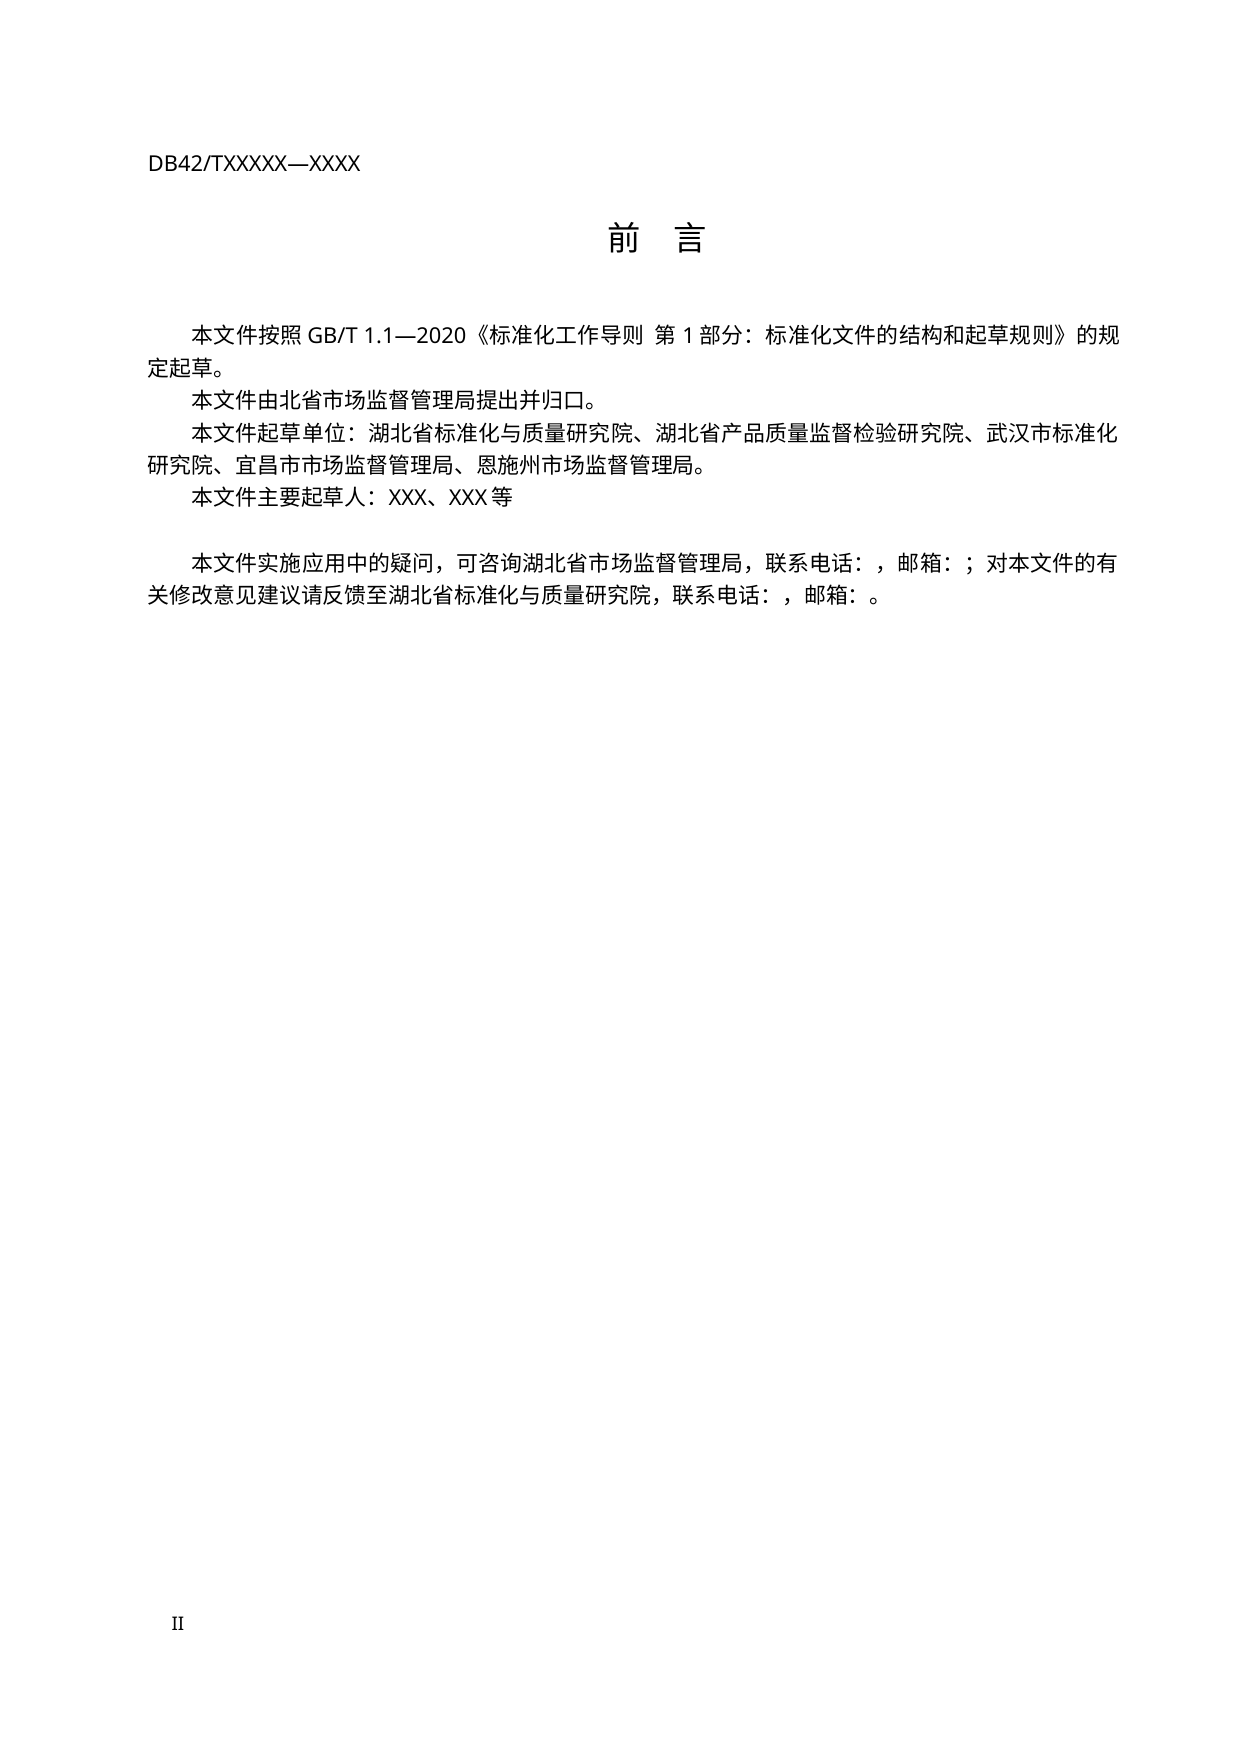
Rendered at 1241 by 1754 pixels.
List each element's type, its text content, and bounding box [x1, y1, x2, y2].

text 前言 [148, 204, 1122, 269]
text 本文件起草单位：湖北省标准化与质量研究院、湖北省产品质量监督检验研究院、武汉市标准化研究院、宜昌市市场监督管理局、恩施州市场监督管理局。 [148, 415, 1122, 480]
text 本文件按照GB/T 1.1—2020《标准化工作导则 第1部分：标准化文件的结构和起草规则》的规定起草。 [148, 318, 1122, 383]
text 本文件主要起草人：XXX、XXX等 [148, 480, 1122, 513]
text 本文件由北省市场监督管理局提出并归口。 [148, 383, 1122, 415]
text 本文件实施应用中的疑问，可咨询湖北省市场监督管理局，联系电话：，邮箱：；对本文件的有关修改意见建议请反馈至湖北省标准化与质量研究院，联系电话：，邮箱：。 [148, 545, 1122, 610]
